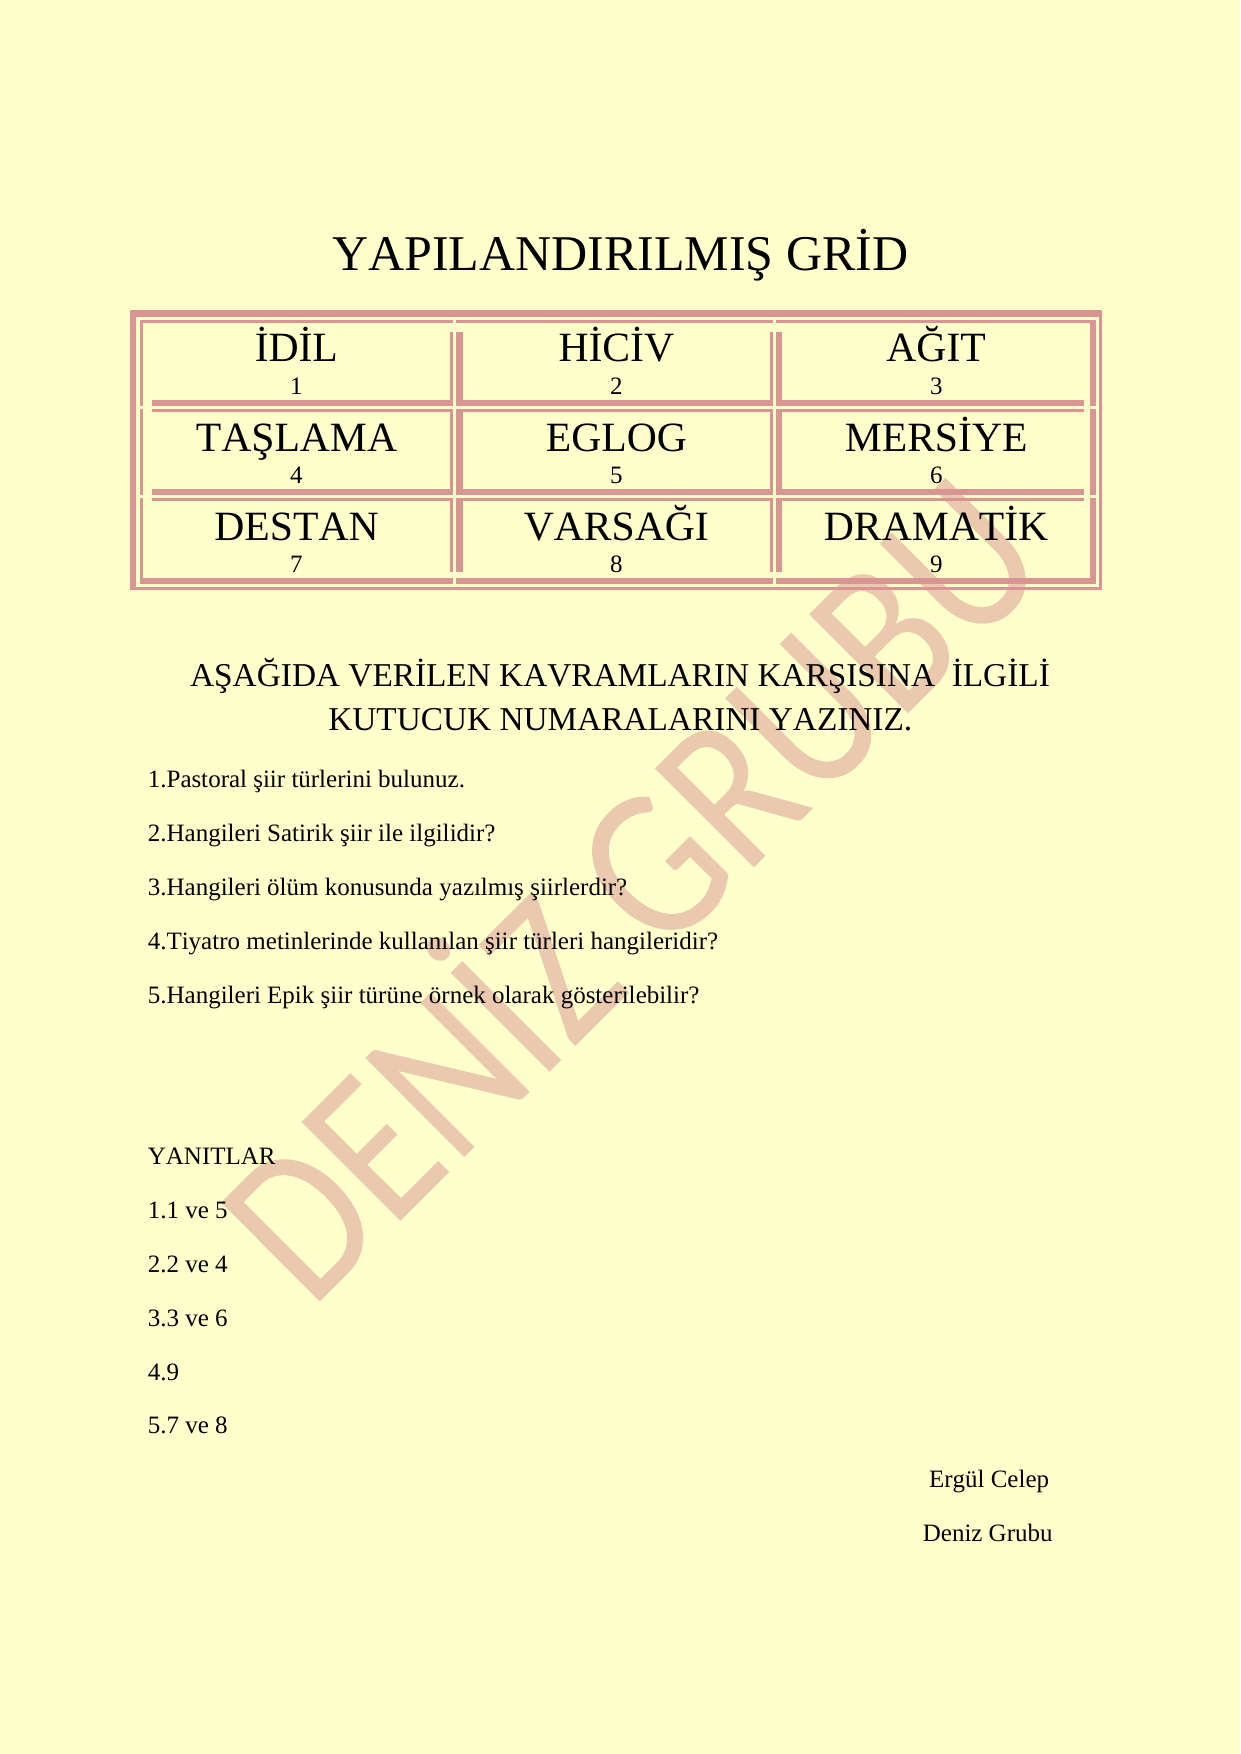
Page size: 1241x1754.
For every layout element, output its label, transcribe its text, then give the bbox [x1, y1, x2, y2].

table_header AĞIT 3 [776, 323, 1090, 399]
text AŞAĞIDA VERİLEN KAVRAMLARIN KARŞISINA İLGİLİ KUTUCUK NUMARALARINI YAZINIZ. [148, 655, 1093, 738]
text YAPILANDIRILMIŞ GRİD [148, 223, 1093, 281]
text 4.Tiyatro metinlerinde kullanılan şiir türleri hangileridir? [148, 926, 1093, 954]
table_header İDİL 1 [136, 317, 456, 399]
table_cell DRAMATİK 9 [776, 489, 1096, 578]
text 3.Hangileri ölüm konusunda yazılmış şiirlerdir? [148, 872, 1093, 901]
text 5.Hangileri Epik şiir türüne örnek olarak gösterilebilir? [148, 980, 1093, 1008]
text 2.2 ve 4 [148, 1249, 1093, 1278]
table_cell DESTAN 7 [136, 489, 456, 578]
table_header HİCİV 2 [456, 317, 776, 399]
text 4.9 [148, 1357, 1093, 1385]
text YANITLAR [148, 1141, 1093, 1170]
table_cell EGLOG 5 [456, 400, 776, 489]
list ve 5 [148, 1195, 1093, 1224]
table_cell MERSİYE 6 [776, 400, 1096, 489]
text 2.Hangileri Satirik şiir ile ilgilidir? [148, 818, 1093, 847]
text 3.3 ve 6 [148, 1303, 1093, 1332]
text 5.7 ve 8 [148, 1411, 1093, 1439]
table_cell TAŞLAMA 4 [136, 400, 456, 489]
text Ergül Celep [148, 1464, 1093, 1493]
table_cell VARSAĞI 8 [456, 489, 776, 578]
text 1.Pastoral şiir türlerini bulunuz. [148, 764, 1093, 793]
text Deniz Grubu [148, 1518, 1093, 1547]
